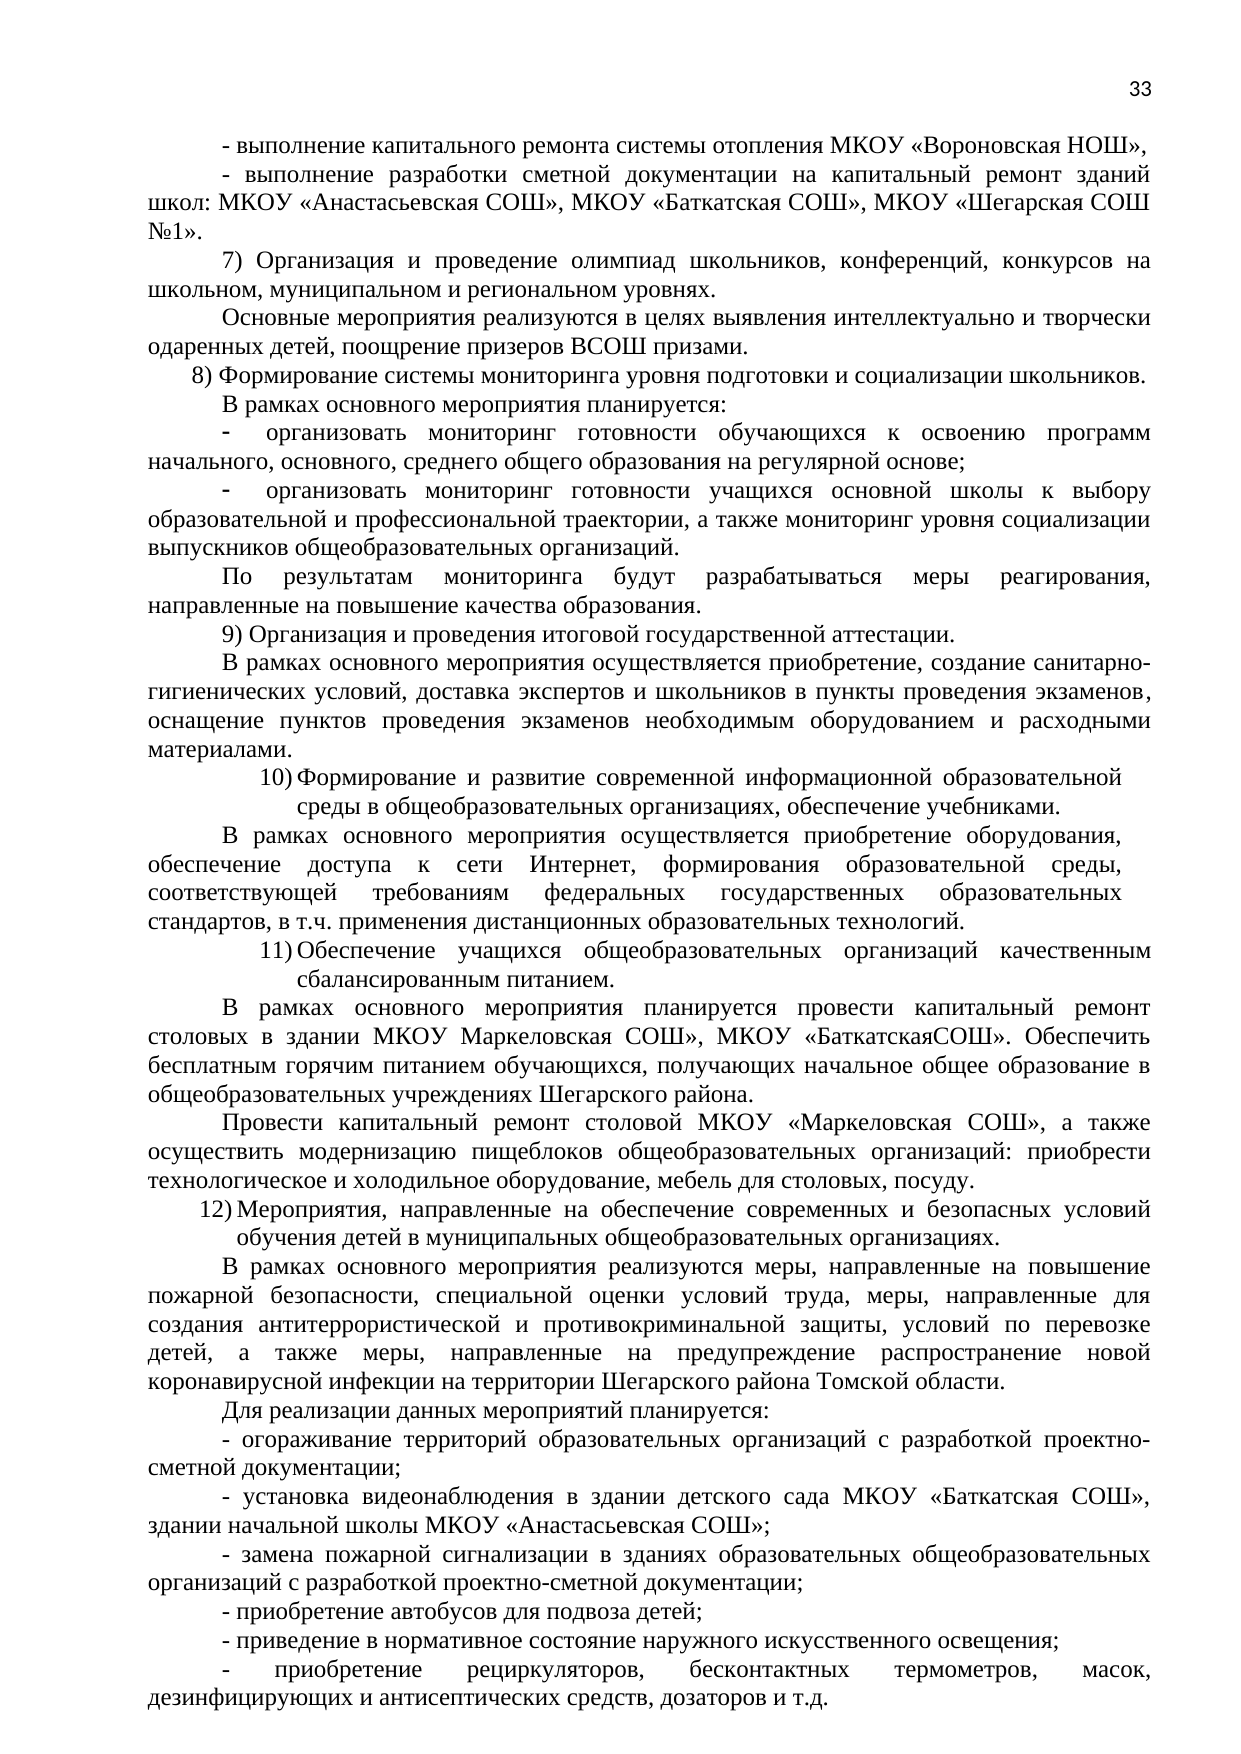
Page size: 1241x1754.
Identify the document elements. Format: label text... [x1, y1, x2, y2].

text - приобретение рециркуляторов, бесконтактных термометров, масок, дезинфицирующих и антисептических средств, дозаторов и т.д. [148, 1654, 1152, 1711]
text 7) Организация и проведение олимпиад школьников, конференций, конкурсов на школьном, муниципальном и региональном уровнях. [148, 245, 1152, 302]
text В рамках основного мероприятия реализуются меры, направленные на повышение пожарной безопасности, специальной оценки условий труда, меры, направленные для создания антитеррористической и противокриминальной защиты, условий по перевозке детей, а также меры, направленные на предупреждение распространение новой коронавирусной инфекции на территории Шегарского района Томской области. [148, 1251, 1152, 1395]
text В рамках основного мероприятия осуществляется приобретение, создание санитарно-гигиенических условий, доставка экспертов и школьников в пункты проведения экзаменов, оснащение пунктов проведения экзаменов необходимым оборудованием и расходными материалами. [148, 647, 1152, 762]
text - замена пожарной сигнализации в зданиях образовательных общеобразовательных организаций с разработкой проектно-сметной документации; [148, 1539, 1152, 1596]
text Для реализации данных мероприятий планируется: [148, 1395, 1152, 1424]
text - огораживание территорий образовательных организаций с разработкой проектно-сметной документации; [148, 1424, 1152, 1481]
text - установка видеонаблюдения в здании детского сада МКОУ «Баткатская СОШ», здании начальной школы МКОУ «Анастасьевская СОШ»; [148, 1481, 1152, 1539]
text В рамках основного мероприятия планируется провести капитальный ремонт столовых в здании МКОУ Маркеловская СОШ», МКОУ «БаткатскаяСОШ». Обеспечить бесплатным горячим питанием обучающихся, получающих начальное общее образование в общеобразовательных учреждениях Шегарского района. [148, 992, 1152, 1107]
text По результатам мониторинга будут разрабатываться меры реагирования, направленные на повышение качества образования. [148, 561, 1152, 619]
text - выполнение капитального ремонта системы отопления МКОУ «Вороновская НОШ», [148, 130, 1152, 159]
text В рамках основного мероприятия планируется: [222, 389, 1152, 417]
list Мероприятия, направленные на обеспечение современных и безопасных условий обучения детей в муниципальных общеобразовательных организациях. [199, 1194, 1152, 1251]
text - приведение в нормативное состояние наружного искусственного освещения; [148, 1625, 1152, 1654]
list организовать мониторинг готовности обучающихся к освоению программ начального, основного, среднего общего образования на регулярной основе; [148, 417, 1152, 475]
list Формирование и развитие современной информационной образовательной среды в общеобразовательных организациях, обеспечение учебниками. [259, 762, 1122, 820]
text В рамках основного мероприятия осуществляется приобретение оборудования, обеспечение доступа к сети Интернет, формирования образовательной среды, соответствующей требованиям федеральных государственных образовательных стандартов, в т.ч. применения дистанционных образовательных технологий. [148, 820, 1122, 935]
text 8) Формирование системы мониторинга уровня подготовки и социализации школьников. [148, 360, 1152, 389]
text 9) Организация и проведения итоговой государственной аттестации. [148, 619, 1152, 647]
text - приобретение автобусов для подвоза детей; [148, 1596, 1152, 1625]
text Провести капитальный ремонт столовой МКОУ «Маркеловская СОШ», а также осуществить модернизацию пищеблоков общеобразовательных организаций: приобрести технологическое и холодильное оборудование, мебель для столовых, посуду. [148, 1107, 1152, 1194]
text Основные мероприятия реализуются в целях выявления интеллектуально и творчески одаренных детей, поощрение призеров ВСОШ призами. [148, 302, 1152, 360]
list Обеспечение учащихся общеобразовательных организаций качественным сбалансированным питанием. [259, 935, 1152, 992]
list организовать мониторинг готовности учащихся основной школы к выбору образовательной и профессиональной траектории, а также мониторинг уровня социализации выпускников общеобразовательных организаций. [148, 475, 1152, 561]
text - выполнение разработки сметной документации на капитальный ремонт зданий школ: МКОУ «Анастасьевская СОШ», МКОУ «Баткатская СОШ», МКОУ «Шегарская СОШ №1». [148, 159, 1152, 245]
